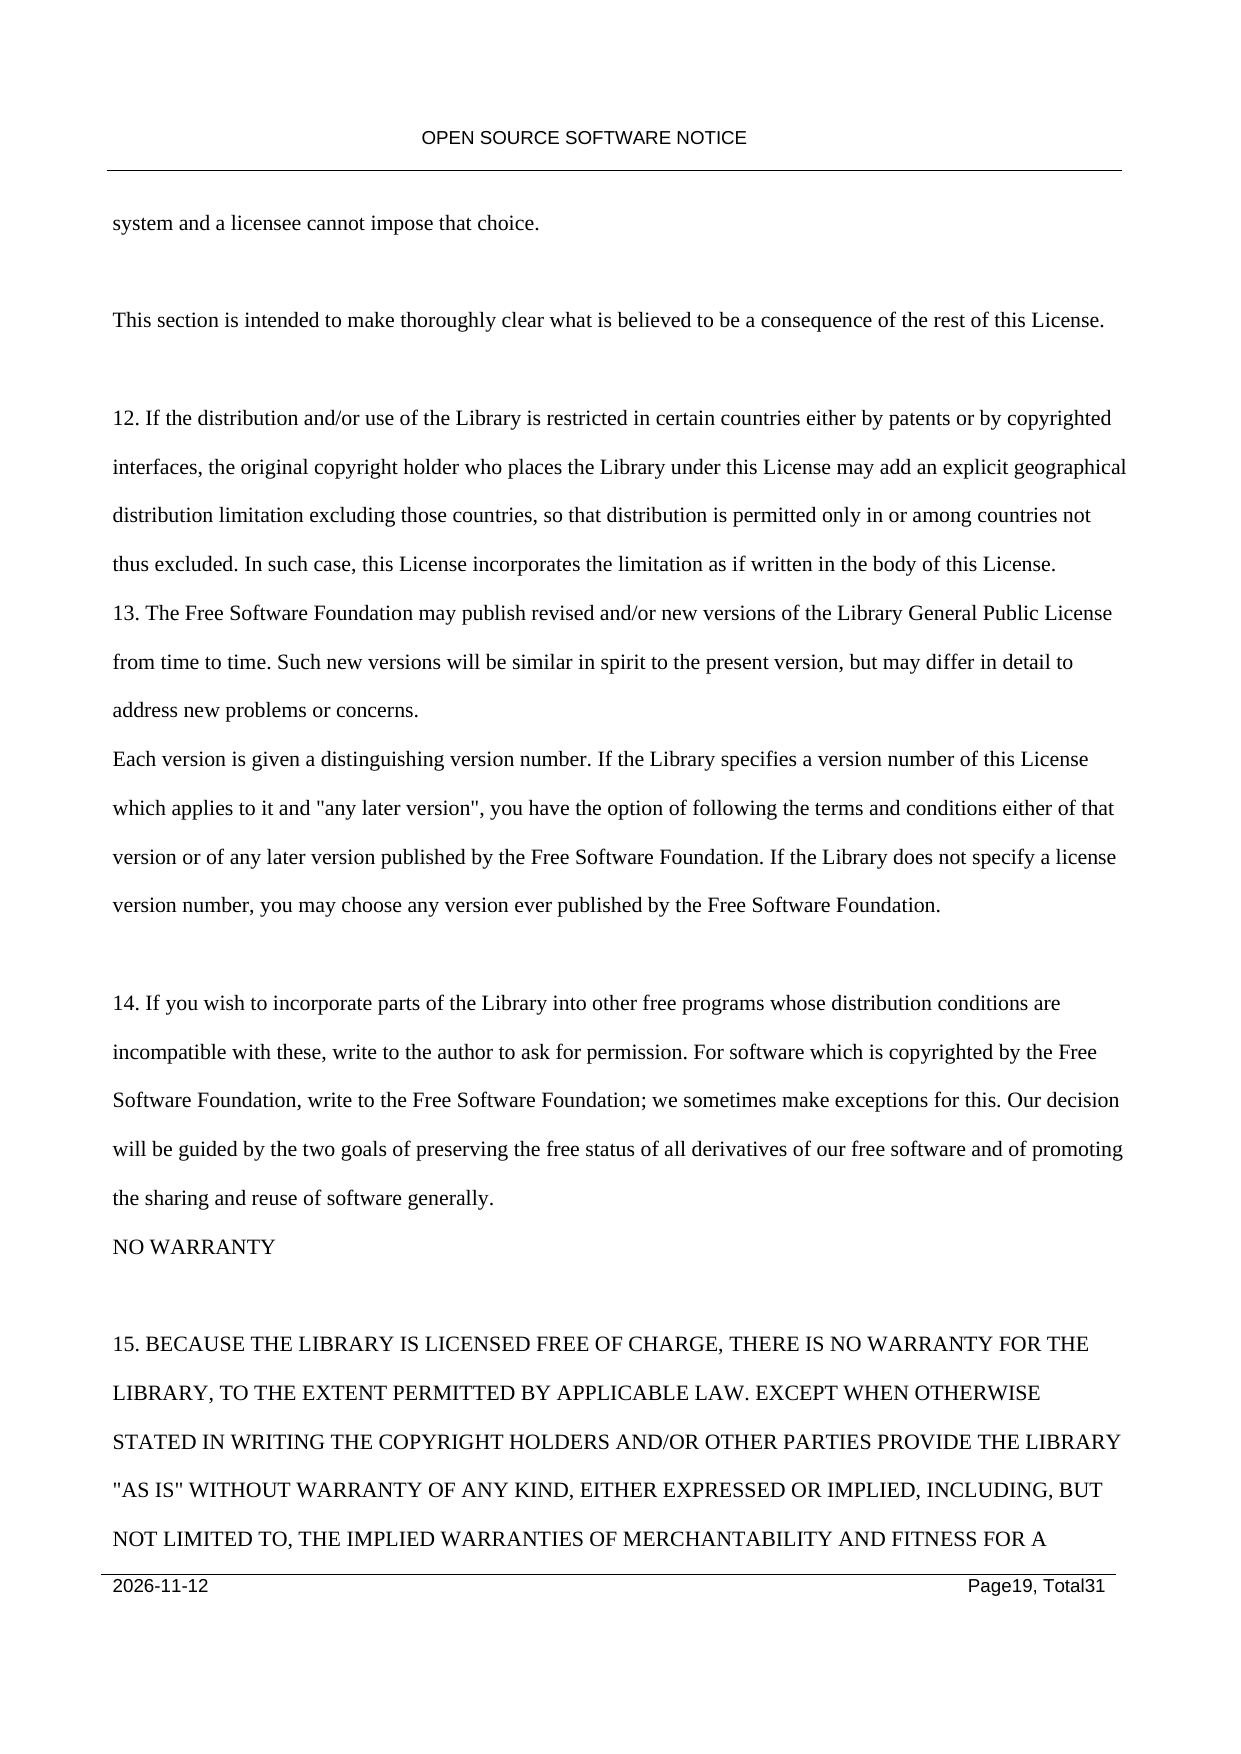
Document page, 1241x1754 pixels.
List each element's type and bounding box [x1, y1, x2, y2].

text [112, 206, 1128, 1555]
